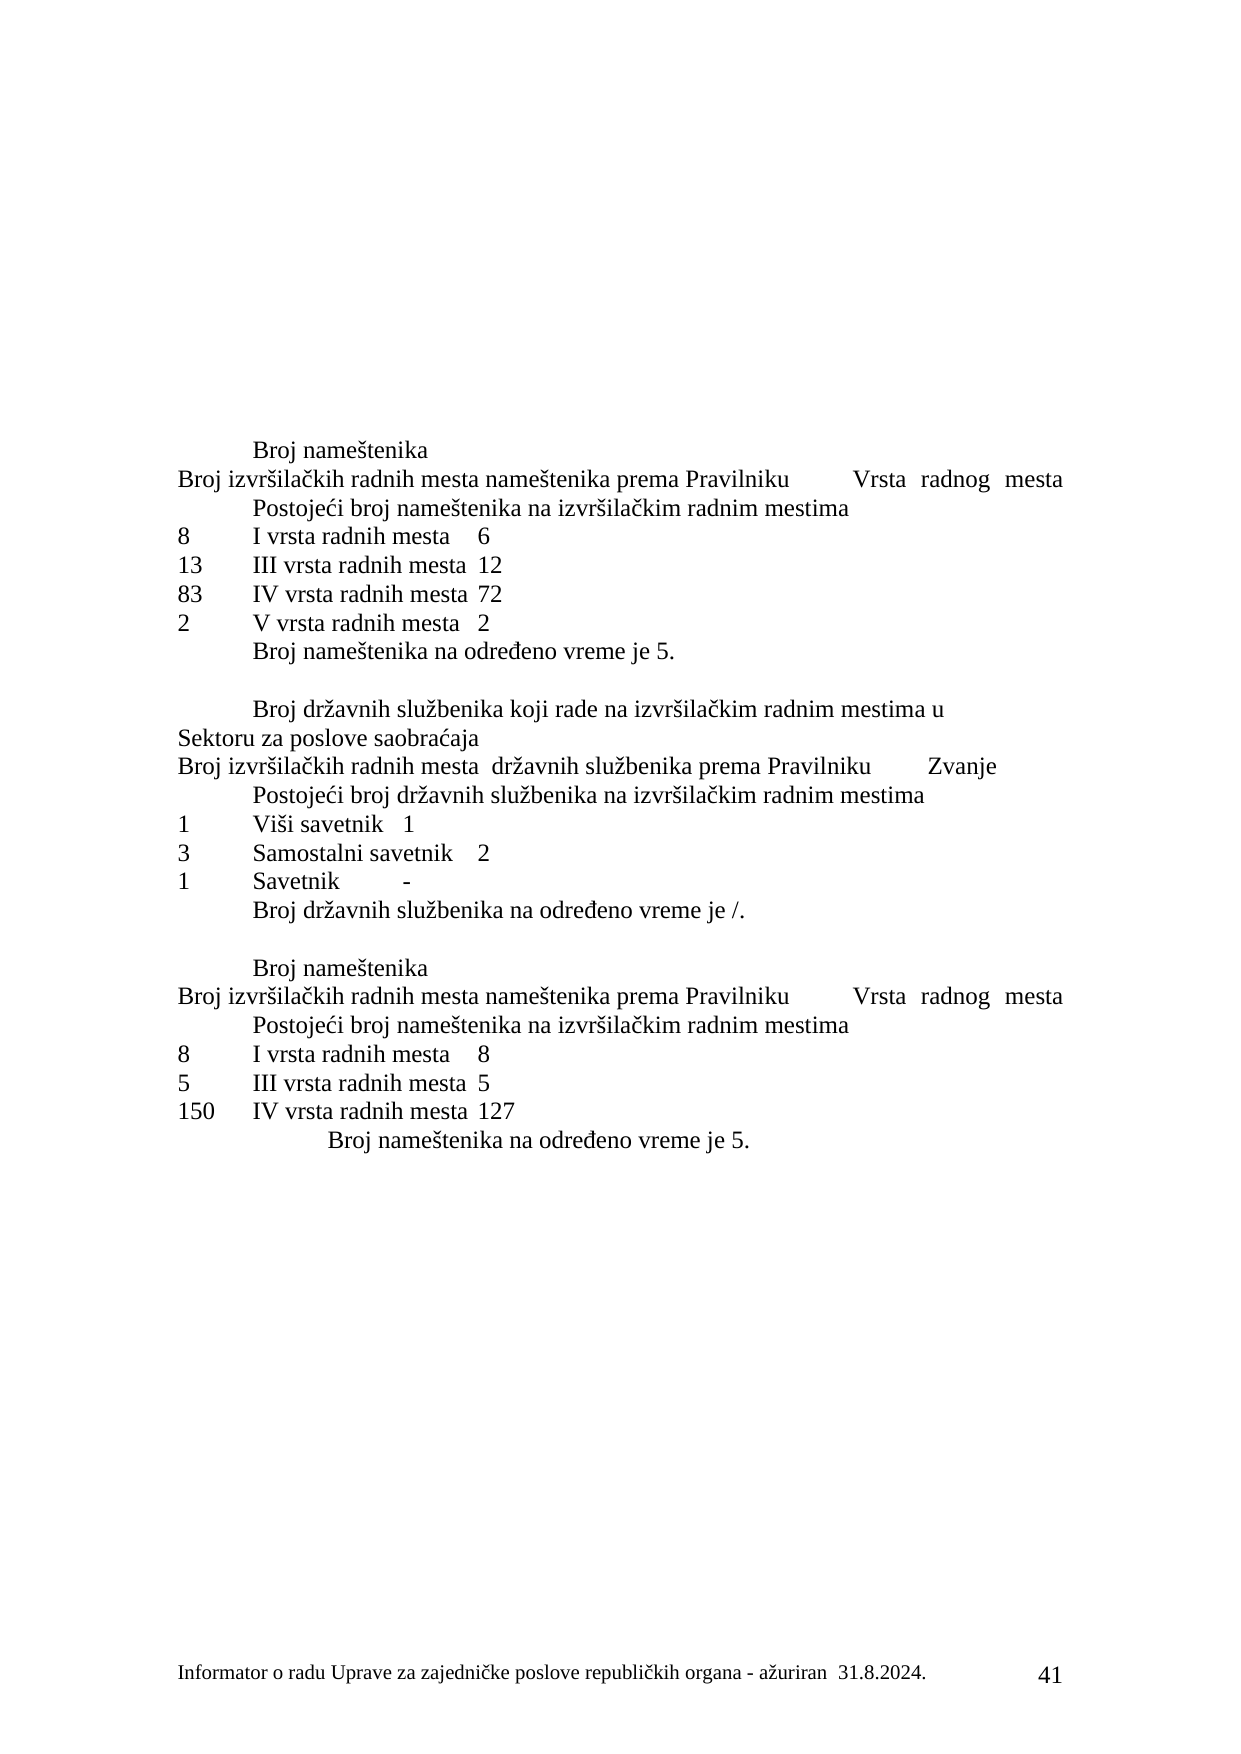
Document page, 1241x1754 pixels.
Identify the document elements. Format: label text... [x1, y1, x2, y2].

text Broj nameštenika na određeno vreme je 5. [177, 1125, 1063, 1154]
text Broj nameštenika [177, 953, 1063, 981]
text Broj izvršilačkih radnih mesta nameštenika prema Pravilniku Vrsta radnog mesta Postojeći broj nameštenika na izvršilačkim radnim mestima [177, 464, 1063, 521]
text 150 IV vrsta radnih mesta 127 [177, 1096, 1063, 1125]
text 8 I vrsta radnih mesta 8 [177, 1039, 1063, 1068]
text 2 V vrsta radnih mesta 2 [177, 608, 1063, 636]
text 8 I vrsta radnih mesta 6 [177, 521, 1063, 550]
text 3 Samostalni savetnik 2 [177, 838, 1063, 866]
text Broj državnih službenika koji rade na izvršilačkim radnim mestima u [177, 694, 1063, 723]
text 83 IV vrsta radnih mesta 72 [177, 579, 1063, 608]
text 13 III vrsta radnih mesta 12 [177, 550, 1063, 579]
text 1 Savetnik - [177, 866, 1063, 895]
text Broj državnih službenika na određeno vreme je /. [177, 895, 1063, 924]
text Broj nameštenika [177, 435, 1063, 464]
text Broj izvršilačkih radnih mesta državnih službenika prema Pravilniku Zvanje Postojeći broj državnih službenika na izvršilačkim radnim mestima [177, 751, 1063, 809]
text Broj izvršilačkih radnih mesta nameštenika prema Pravilniku Vrsta radnog mesta Postojeći broj nameštenika na izvršilačkim radnim mestima [177, 981, 1063, 1039]
text 5 III vrsta radnih mesta 5 [177, 1068, 1063, 1096]
text Sektoru za poslove saobraćaja [177, 723, 1063, 751]
text 1 Viši savetnik 1 [177, 809, 1063, 838]
text Broj nameštenika na određeno vreme je 5. [177, 636, 1063, 665]
